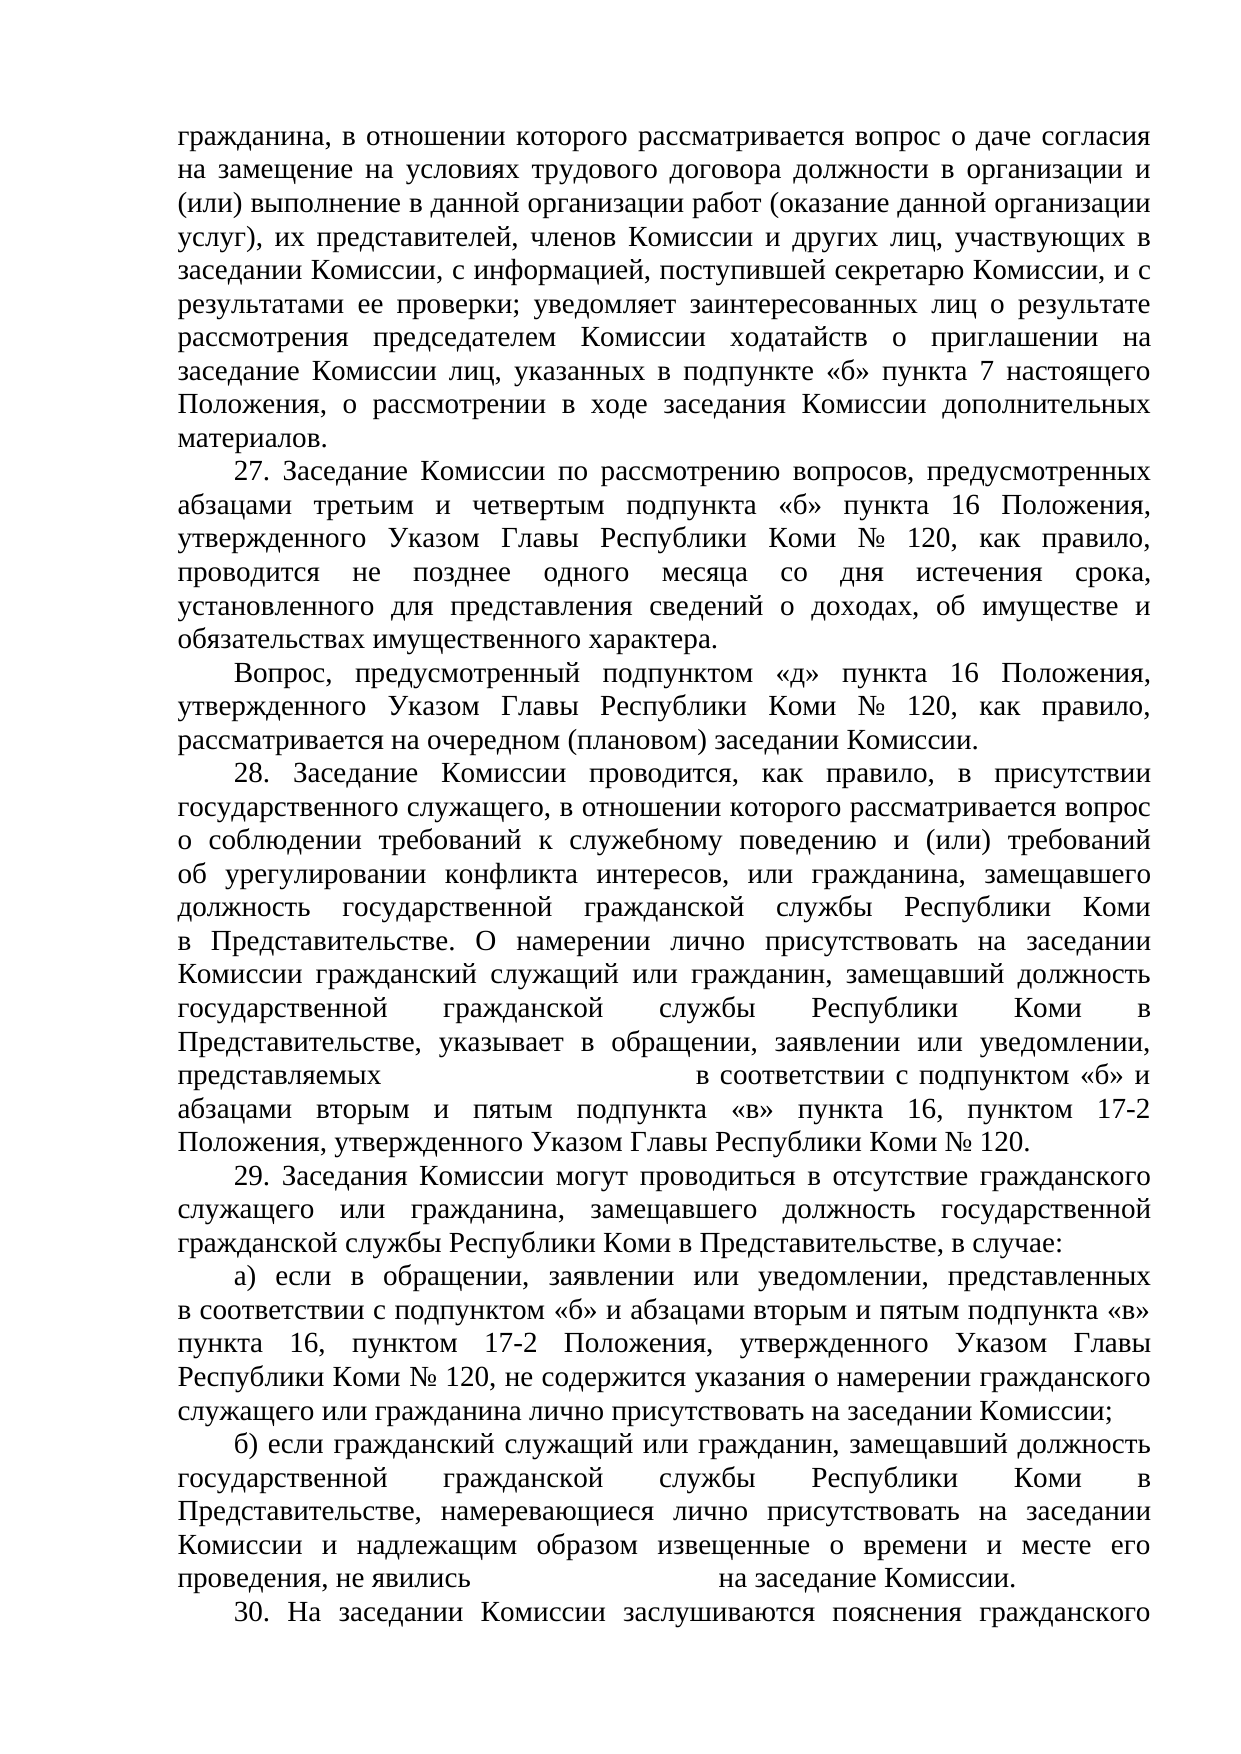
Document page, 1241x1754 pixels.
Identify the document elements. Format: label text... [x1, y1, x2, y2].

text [177, 1594, 1152, 1627]
text 27. Заседание Комиссии по рассмотрению вопросов, предусмотренных абзацами третьим и четвертым подпункта «б» пункта 16 Положения, утвержденного Указом Главы Республики Коми № 120, как правило, проводится не позднее одного месяца со дня истечения срока, установленного для представления сведений о доходах, об имуществе и обязательствах имущественного характера. [177, 453, 1152, 655]
text 28. Заседание Комиссии проводится, как правило, в присутствии государственного служащего, в отношении которого рассматривается вопрос о соблюдении требований к служебному поведению и (или) требований об урегулировании конфликта интересов, или гражданина, замещавшего должность государственной гражданской службы Республики Коми в Представительстве. О намерении лично присутствовать на заседании Комиссии гражданский служащий или гражданин, замещавший должность государственной гражданской службы Республики Коми в Представительстве, указывает в обращении, заявлении или уведомлении, представляемых в соответствии с подпунктом «б» и абзацами вторым и пятым подпункта «в» пункта 16, пунктом 17-2 Положения, утвержденного Указом Главы Республики Коми № 120. [177, 755, 1152, 1158]
text 29. Заседания Комиссии могут проводиться в отсутствие гражданского служащего или гражданина, замещавшего должность государственной гражданской службы Республики Коми в Представительстве, в случае: [177, 1158, 1152, 1258]
text Вопрос, предусмотренный подпунктом «д» пункта 16 Положения, утвержденного Указом Главы Республики Коми № 120, как правило, рассматривается на очередном (плановом) заседании Комиссии. [177, 655, 1152, 755]
text а) если в обращении, заявлении или уведомлении, представленных в соответствии с подпунктом «б» и абзацами вторым и пятым подпункта «в» пункта 16, пунктом 17-2 Положения, утвержденного Указом Главы Республики Коми № 120, не содержится указания о намерении гражданского служащего или гражданина лично присутствовать на заседании Комиссии; [177, 1258, 1152, 1426]
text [177, 118, 1152, 453]
text б) если гражданский служащий или гражданин, замещавший должность государственной гражданской службы Республики Коми в Представительстве, намеревающиеся лично присутствовать на заседании Комиссии и надлежащим образом извещенные о времени и месте его проведения, не явились на заседание Комиссии. [177, 1426, 1152, 1594]
